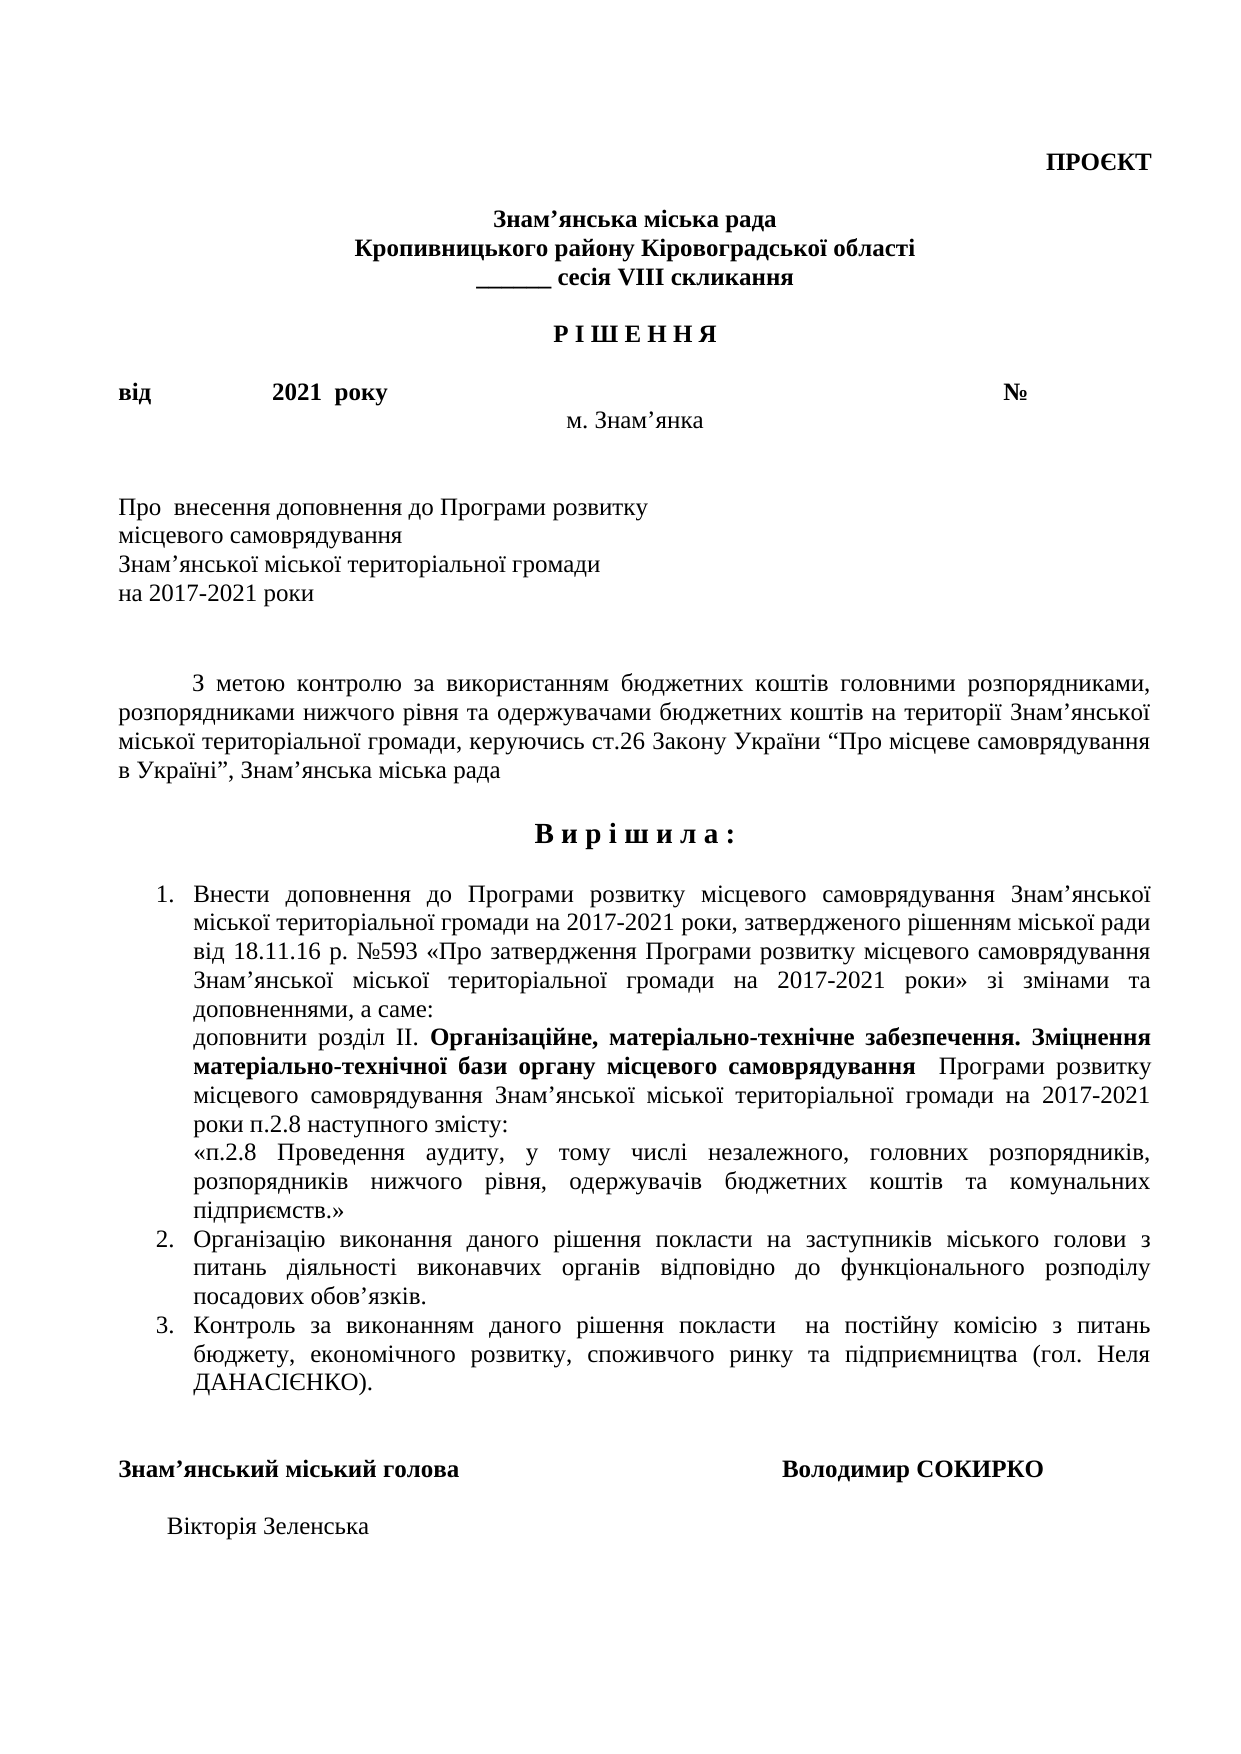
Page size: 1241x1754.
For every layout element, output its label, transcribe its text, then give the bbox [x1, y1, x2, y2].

text Знам’янська міська рада [118, 204, 1152, 233]
text Знам’янський міський голова Володимир СОКИРКО [118, 1454, 1152, 1482]
text ПРОЄКТ [118, 147, 1152, 176]
text місцевого самоврядування [118, 521, 1152, 549]
text Кропивницького району Кіровоградської області [118, 233, 1152, 262]
list Організацію виконання даного рішення покласти на заступників міського голови з питань діяльності виконавчих органів відповідно до функціонального розподілу посадових обов’язків. [156, 1224, 1152, 1310]
list Внести доповнення до Програми розвитку місцевого самоврядування Знам’янської міської територіальної громади на 2017-2021 роки, затвердженого рішенням міської ради від 18.11.16 р. №593 «Про затвердження Програми розвитку місцевого самоврядування Знам’янської міської територіальної громади на 2017-2021 роки» зі змінами та доповненнями, а саме: [156, 879, 1152, 1022]
text Вікторія Зеленська [118, 1511, 1152, 1540]
text Знам’янської міської територіальної громади [118, 549, 1152, 578]
text Про внесення доповнення до Програми розвитку [118, 492, 1152, 521]
list «п.2.8 Проведення аудиту, у тому числі незалежного, головних розпорядників, розпорядників нижчого рівня, одержувачів бюджетних коштів та комунальних підприємств.» [193, 1137, 1152, 1224]
text В и р і ш и л а : [118, 816, 1152, 850]
text ______ сесія VIII скликання [118, 262, 1152, 291]
text від 2021 року № [118, 377, 1152, 406]
text Р І Ш Е Н Н Я [118, 319, 1152, 348]
text м. Знам’янка [118, 406, 1152, 434]
list Контроль за виконанням даного рішення покласти на постійну комісію з питань бюджету, економічного розвитку, споживчого ринку та підприємництва (гол. Неля ДАНАСІЄНКО). [156, 1310, 1152, 1396]
list доповнити розділ ІІ. Організаційне, матеріально-технічне забезпечення. Зміцнення матеріально-технічної бази органу місцевого самоврядування Програми розвитку місцевого самоврядування Знам’янської міської територіальної громади на 2017-2021 роки п.2.8 наступного змісту: [193, 1022, 1152, 1137]
text на 2017-2021 роки [118, 578, 1152, 607]
text З метою контролю за використанням бюджетних коштів головними розпорядниками, розпорядниками нижчого рівня та одержувачами бюджетних коштів на території Знам’янської міської територіальної громади, керуючись ст.26 Закону України “Про місцеве самоврядування в Україні”, Знам’янська міська рада [118, 668, 1152, 783]
